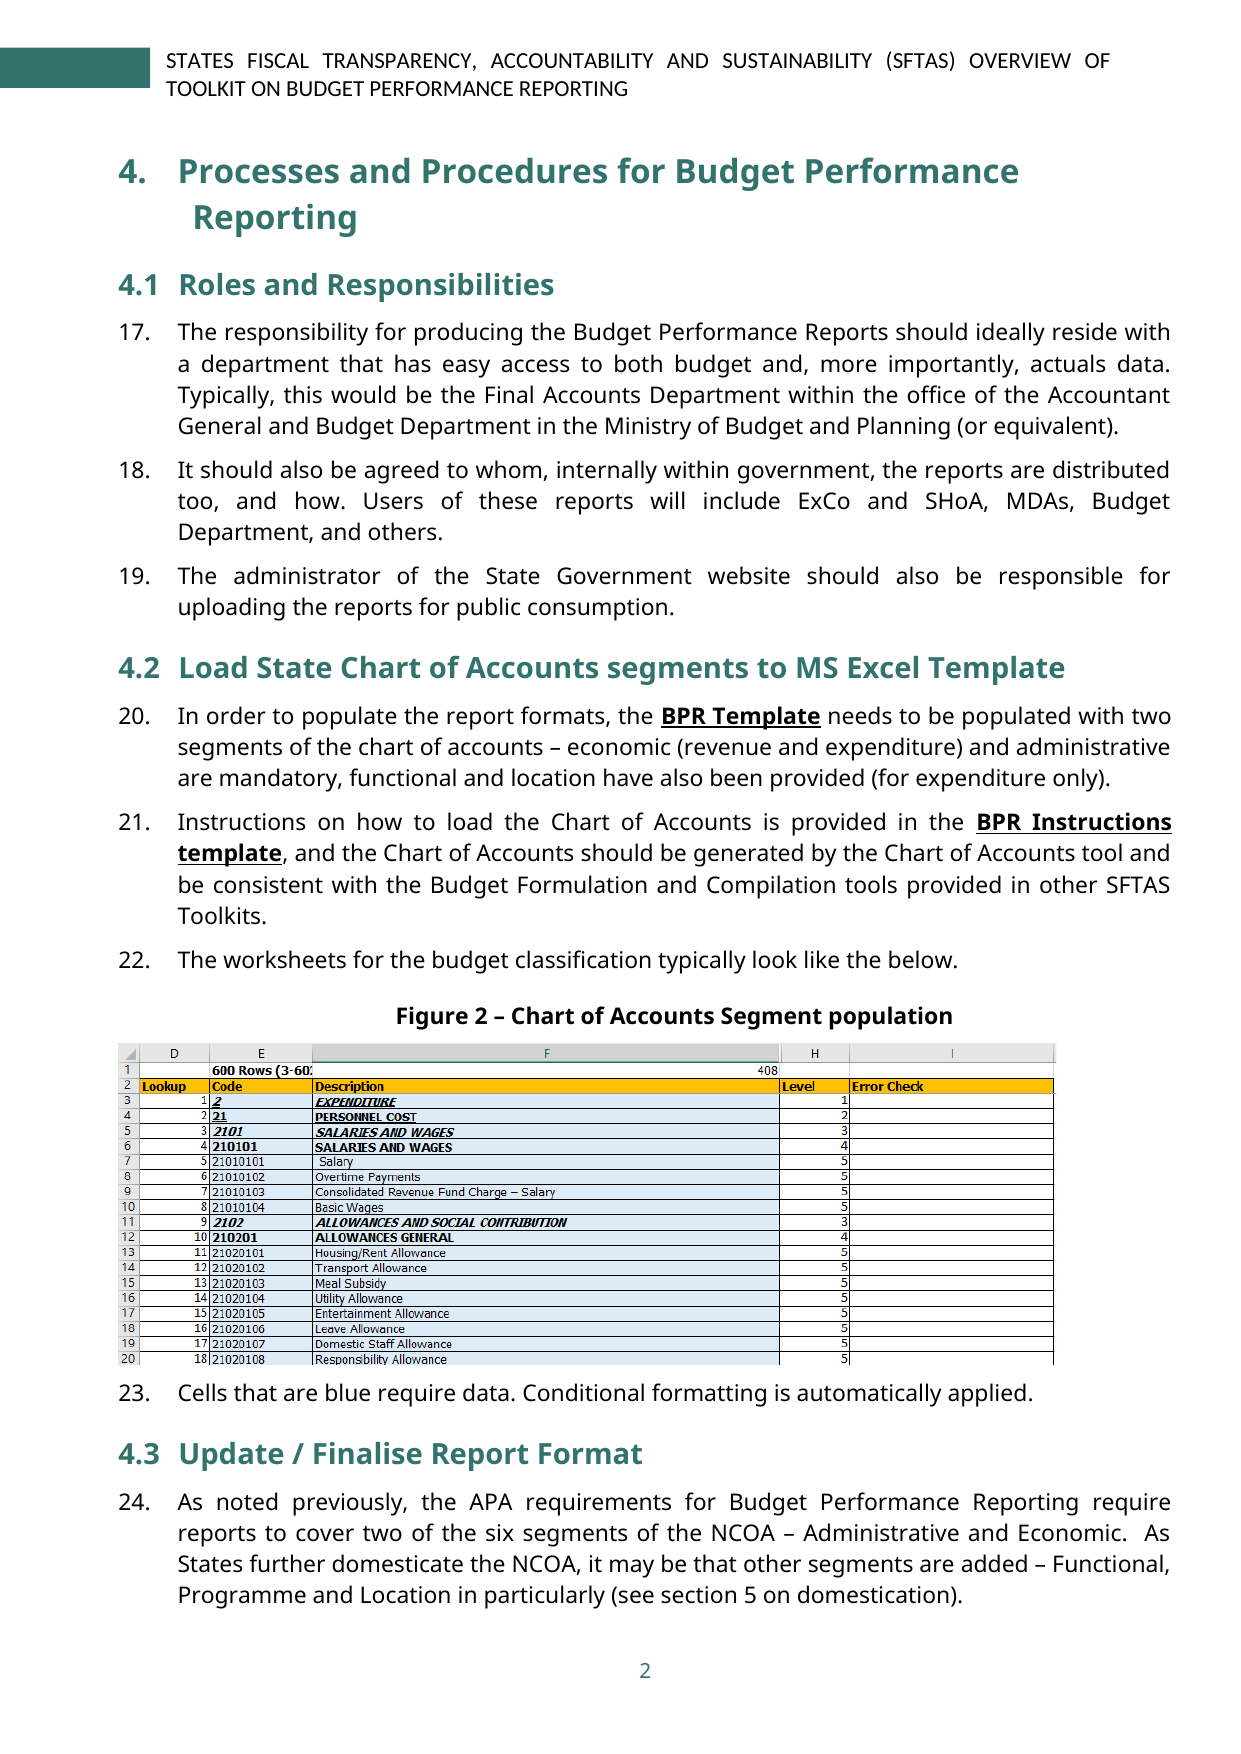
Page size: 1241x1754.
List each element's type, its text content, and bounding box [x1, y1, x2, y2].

list The administrator of the State Government website should also be responsible for uploading the reports for public consumption. [118, 560, 1172, 623]
text Figure 2 – Chart of Accounts Segment population [177, 1000, 1172, 1031]
subtitle 4.3 Update / Finalise Report Format [118, 1433, 1172, 1473]
list The responsibility for producing the Budget Performance Reports should ideally reside with a department that has easy access to both budget and, more importantly, actuals data. Typically, this would be the Final Accounts Department within the office of the Accountant General and Budget Department in the Ministry of Budget and Planning (or equivalent). [118, 316, 1172, 441]
list Instructions on how to load the Chart of Accounts is provided in the BPR Instructions template, and the Chart of Accounts should be generated by the Chart of Accounts tool and be consistent with the Budget Formulation and Compilation tools provided in other SFTAS Toolkits. [118, 806, 1172, 931]
list The worksheets for the budget classification typically look like the below. [118, 943, 1172, 975]
list It should also be agreed to whom, internally within government, the reports are distributed too, and how. Users of these reports will include ExCo and SHoA, MDAs, Budget Department, and others. [118, 454, 1172, 548]
list Cells that are blue require data. Conditional formatting is automatically applied. [118, 1377, 1172, 1408]
subtitle 4. Processes and Procedures for Budget Performance Reporting [118, 148, 1172, 239]
subtitle 4.1 Roles and Responsibilities [118, 264, 1172, 304]
list In order to populate the report formats, the BPR Template needs to be populated with two segments of the chart of accounts – economic (revenue and expenditure) and administrative are mandatory, functional and location have also been provided (for expenditure only). [118, 700, 1172, 793]
picture [118, 1043, 1057, 1365]
list As noted previously, the APA requirements for Budget Performance Reporting require reports to cover two of the six segments of the NCOA – Administrative and Economic. As States further domesticate the NCOA, it may be that other segments are added – Functional, Programme and Location in particularly (see section 5 on domestication). [118, 1485, 1172, 1610]
subtitle 4.2 Load State Chart of Accounts segments to MS Excel Template [118, 648, 1172, 687]
